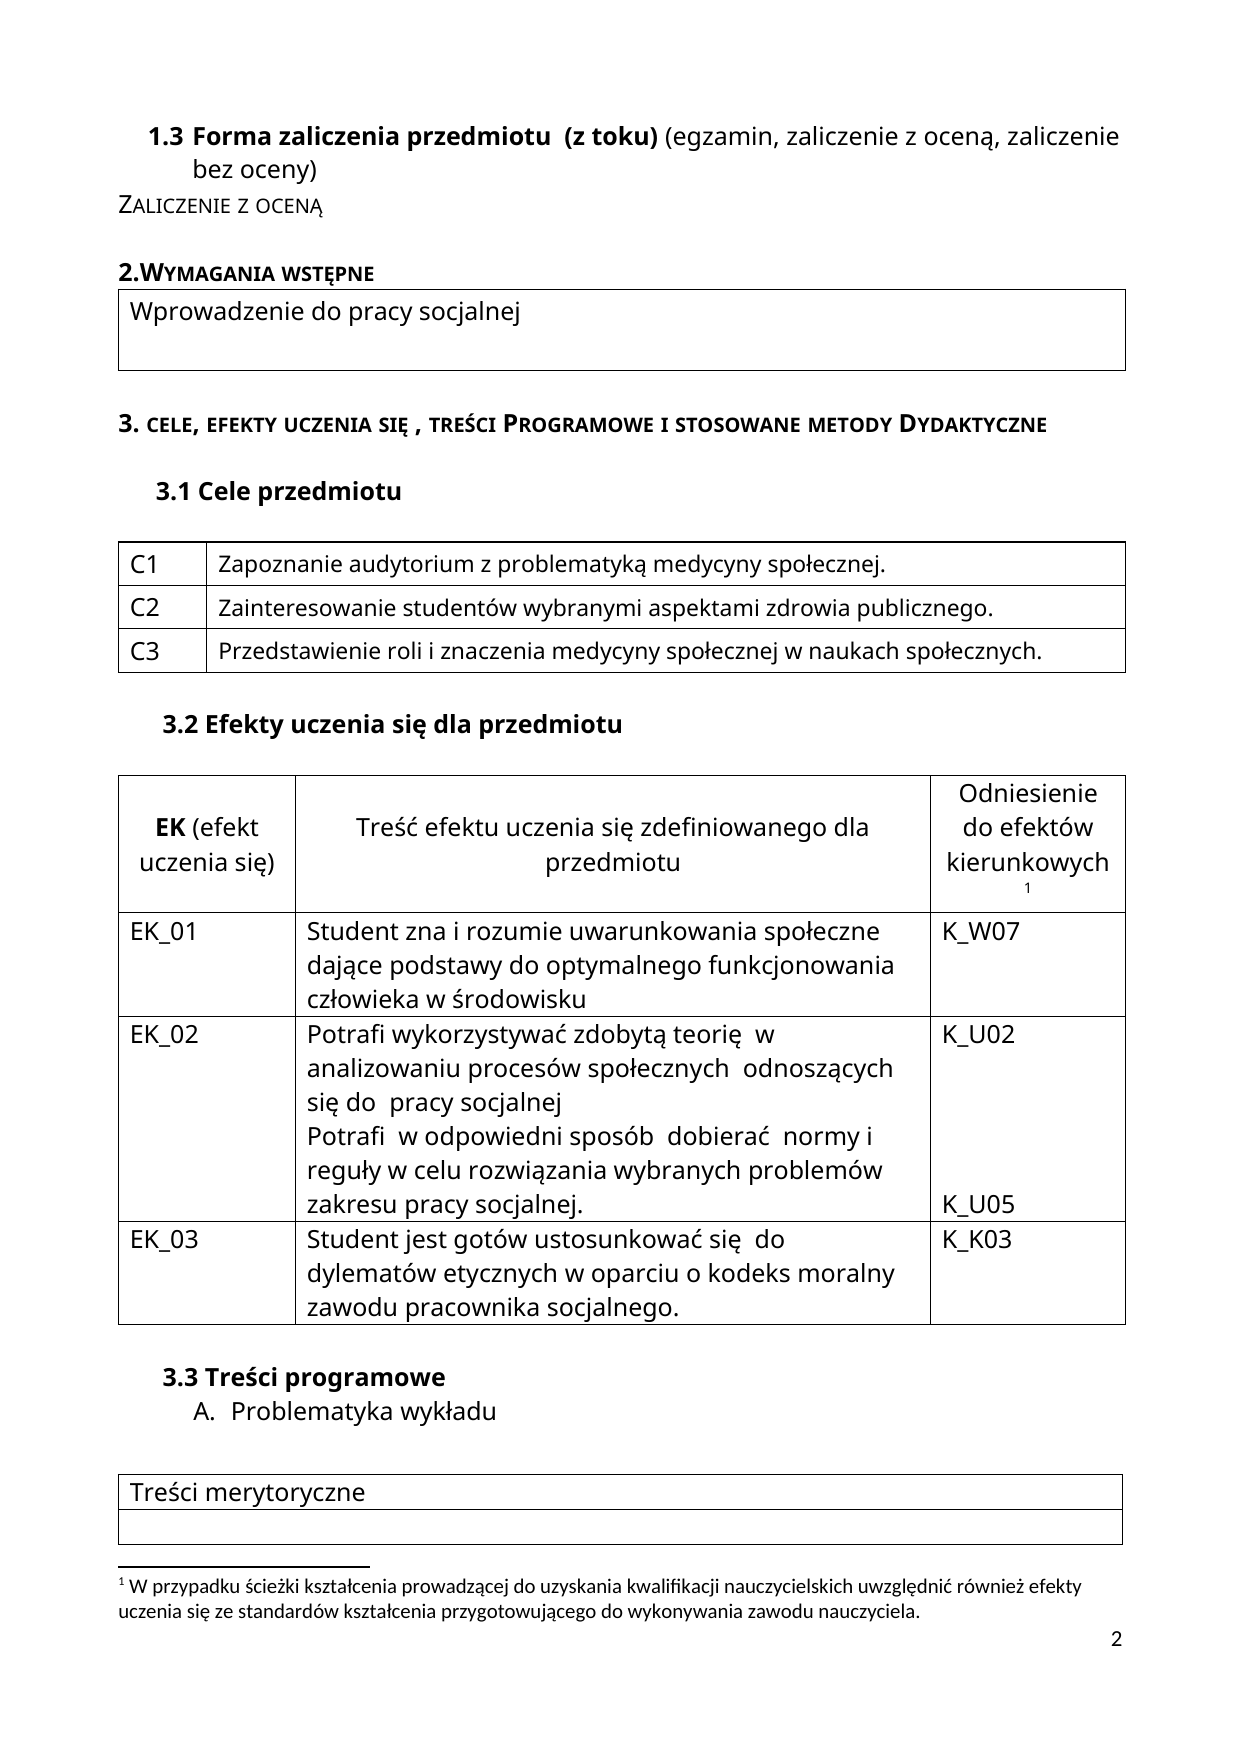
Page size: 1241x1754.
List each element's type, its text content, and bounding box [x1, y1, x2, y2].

list Problematyka wykładu [193, 1393, 1122, 1427]
table_cell K_W07 [931, 913, 1125, 1016]
table_header Wprowadzenie do pracy socjalnej [119, 290, 1125, 370]
table_cell K_U02 K_U05 [931, 1017, 1125, 1221]
table_cell EK_02 [119, 1017, 295, 1221]
table_cell C2 [119, 586, 206, 628]
table_header Odniesienie do efektów kierunkowych [931, 776, 1125, 912]
table_cell EK_01 [119, 913, 295, 1016]
text Zaliczenie z oceną [118, 186, 1122, 220]
table_header Treść efektu uczenia się zdefiniowanego dla przedmiotu [296, 776, 930, 912]
table_cell K_K03 [931, 1222, 1125, 1324]
text 3. cele, efekty uczenia się , treści Programowe i stosowane metody Dydaktyczne [118, 405, 1122, 439]
table_cell Student jest gotów ustosunkować się do dylematów etycznych w oparciu o kodeks moralny zawodu pracownika socjalnego. [296, 1222, 930, 1324]
list 3.3 Treści programowe [162, 1359, 1122, 1393]
table_header Treści merytoryczne [119, 1475, 1122, 1509]
table_cell Przedstawienie roli i znaczenia medycyny społecznej w naukach społecznych. [207, 629, 1125, 672]
table_header Zapoznanie audytorium z problematyką medycyny społecznej. [207, 543, 1125, 585]
text 3.1 Cele przedmiotu [156, 473, 1122, 507]
table_cell EK_03 [119, 1222, 295, 1324]
table_cell Zainteresowanie studentów wybranymi aspektami zdrowia publicznego. [207, 586, 1125, 628]
table_header C1 [119, 543, 206, 585]
table_cell Potrafi wykorzystywać zdobytą teorię w analizowaniu procesów społecznych odnoszących się do pracy socjalnej Potrafi w odpowiedni sposób dobierać normy i reguły w celu rozwiązania wybranych problemów zakresu pracy socjalnej. [296, 1017, 930, 1221]
text 2.Wymagania wstępne [118, 254, 1122, 288]
table_cell C3 [119, 629, 206, 672]
table_cell Student zna i rozumie uwarunkowania społeczne dające podstawy do optymalnego funkcjonowania człowieka w środowisku [296, 913, 930, 1016]
text 1.3 Forma zaliczenia przedmiotu (z toku) (egzamin, zaliczenie z oceną, zaliczenie bez oceny) [148, 118, 1122, 186]
text 3.2 Efekty uczenia się dla przedmiotu [162, 707, 1122, 741]
table_header EK (efekt uczenia się) [119, 776, 295, 912]
table_cell [119, 1510, 1122, 1544]
